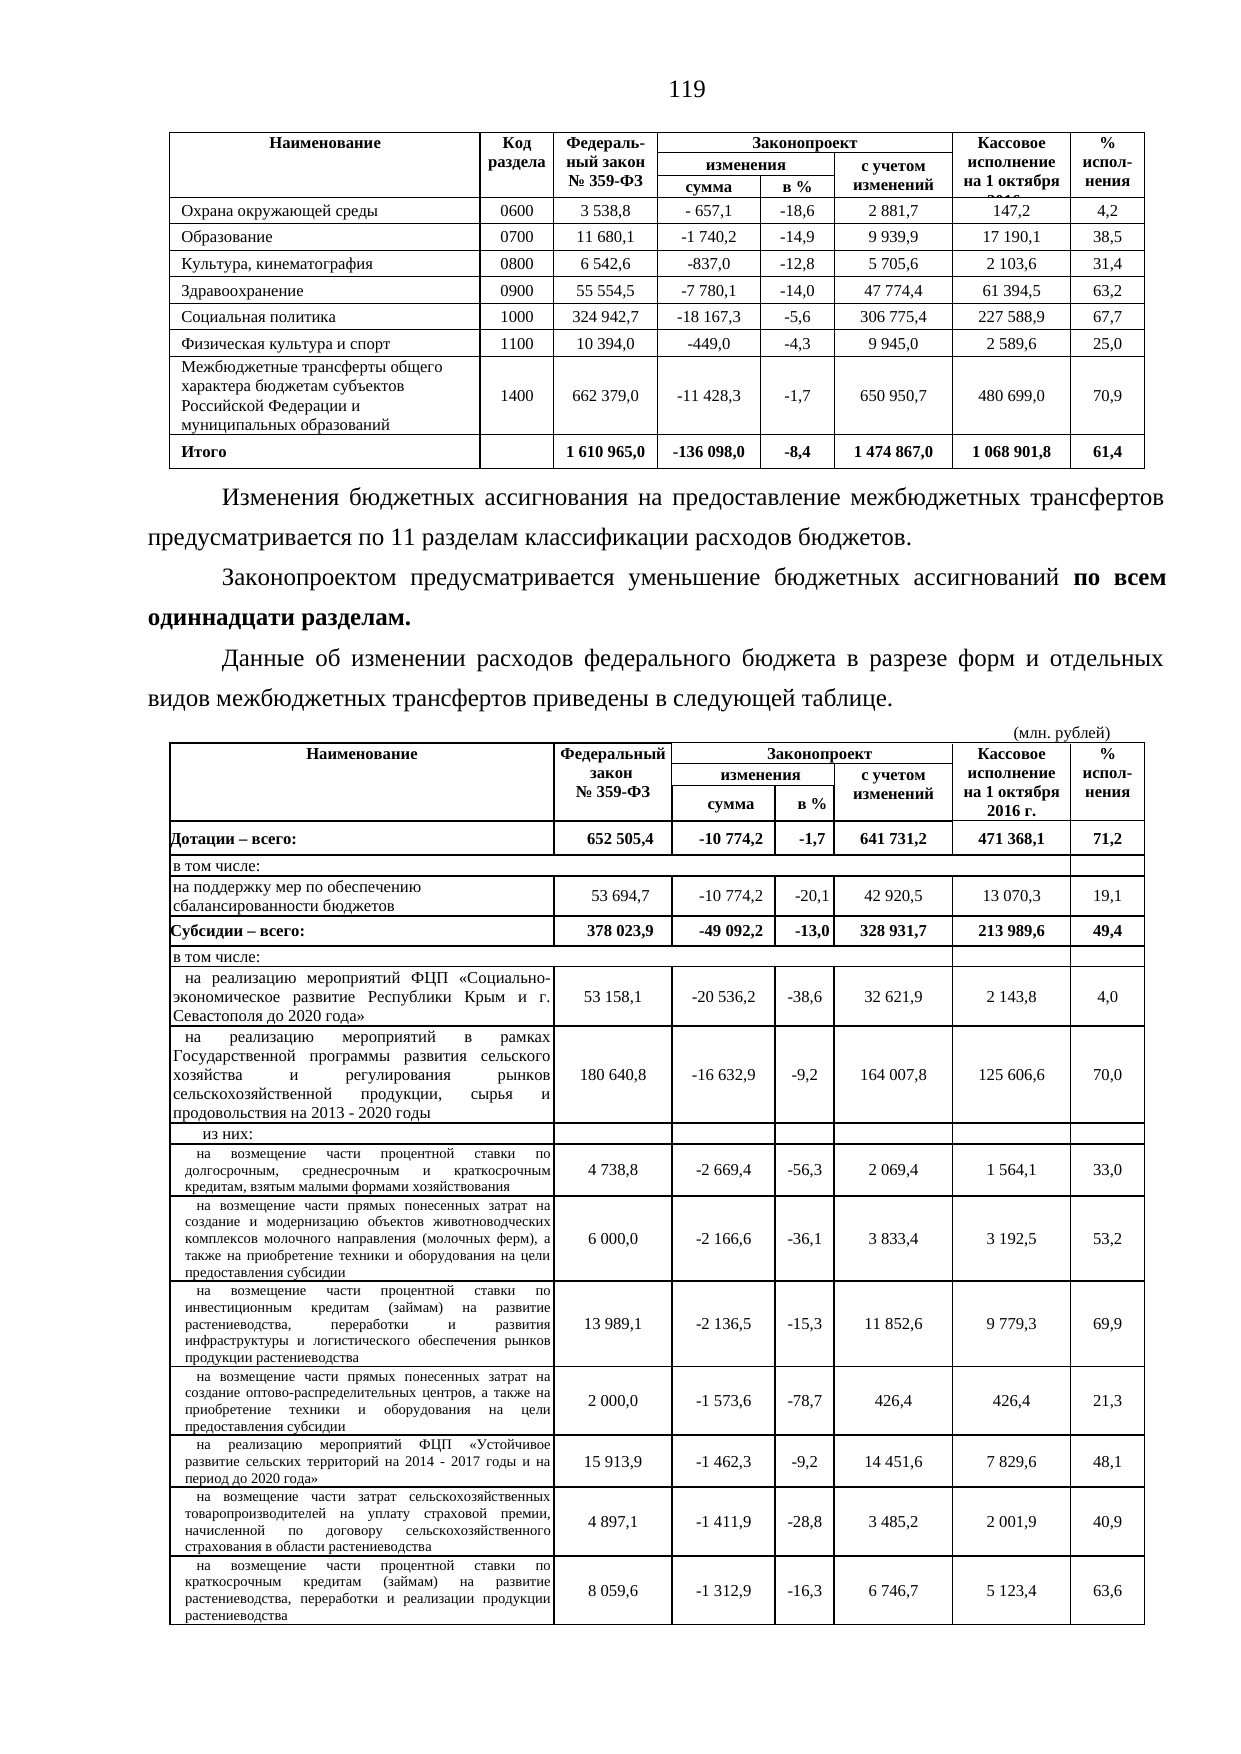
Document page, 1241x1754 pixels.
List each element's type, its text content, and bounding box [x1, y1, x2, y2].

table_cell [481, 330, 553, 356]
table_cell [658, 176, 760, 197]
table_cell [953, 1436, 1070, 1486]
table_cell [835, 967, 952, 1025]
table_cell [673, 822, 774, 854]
text (млн. рублей) [885, 723, 1165, 742]
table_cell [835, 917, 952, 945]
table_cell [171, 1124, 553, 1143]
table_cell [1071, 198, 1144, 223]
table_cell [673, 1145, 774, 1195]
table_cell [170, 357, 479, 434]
text Законопроектом предусматривается уменьшение бюджетных ассигнований по всем одиннадцати разделам. [148, 562, 1167, 631]
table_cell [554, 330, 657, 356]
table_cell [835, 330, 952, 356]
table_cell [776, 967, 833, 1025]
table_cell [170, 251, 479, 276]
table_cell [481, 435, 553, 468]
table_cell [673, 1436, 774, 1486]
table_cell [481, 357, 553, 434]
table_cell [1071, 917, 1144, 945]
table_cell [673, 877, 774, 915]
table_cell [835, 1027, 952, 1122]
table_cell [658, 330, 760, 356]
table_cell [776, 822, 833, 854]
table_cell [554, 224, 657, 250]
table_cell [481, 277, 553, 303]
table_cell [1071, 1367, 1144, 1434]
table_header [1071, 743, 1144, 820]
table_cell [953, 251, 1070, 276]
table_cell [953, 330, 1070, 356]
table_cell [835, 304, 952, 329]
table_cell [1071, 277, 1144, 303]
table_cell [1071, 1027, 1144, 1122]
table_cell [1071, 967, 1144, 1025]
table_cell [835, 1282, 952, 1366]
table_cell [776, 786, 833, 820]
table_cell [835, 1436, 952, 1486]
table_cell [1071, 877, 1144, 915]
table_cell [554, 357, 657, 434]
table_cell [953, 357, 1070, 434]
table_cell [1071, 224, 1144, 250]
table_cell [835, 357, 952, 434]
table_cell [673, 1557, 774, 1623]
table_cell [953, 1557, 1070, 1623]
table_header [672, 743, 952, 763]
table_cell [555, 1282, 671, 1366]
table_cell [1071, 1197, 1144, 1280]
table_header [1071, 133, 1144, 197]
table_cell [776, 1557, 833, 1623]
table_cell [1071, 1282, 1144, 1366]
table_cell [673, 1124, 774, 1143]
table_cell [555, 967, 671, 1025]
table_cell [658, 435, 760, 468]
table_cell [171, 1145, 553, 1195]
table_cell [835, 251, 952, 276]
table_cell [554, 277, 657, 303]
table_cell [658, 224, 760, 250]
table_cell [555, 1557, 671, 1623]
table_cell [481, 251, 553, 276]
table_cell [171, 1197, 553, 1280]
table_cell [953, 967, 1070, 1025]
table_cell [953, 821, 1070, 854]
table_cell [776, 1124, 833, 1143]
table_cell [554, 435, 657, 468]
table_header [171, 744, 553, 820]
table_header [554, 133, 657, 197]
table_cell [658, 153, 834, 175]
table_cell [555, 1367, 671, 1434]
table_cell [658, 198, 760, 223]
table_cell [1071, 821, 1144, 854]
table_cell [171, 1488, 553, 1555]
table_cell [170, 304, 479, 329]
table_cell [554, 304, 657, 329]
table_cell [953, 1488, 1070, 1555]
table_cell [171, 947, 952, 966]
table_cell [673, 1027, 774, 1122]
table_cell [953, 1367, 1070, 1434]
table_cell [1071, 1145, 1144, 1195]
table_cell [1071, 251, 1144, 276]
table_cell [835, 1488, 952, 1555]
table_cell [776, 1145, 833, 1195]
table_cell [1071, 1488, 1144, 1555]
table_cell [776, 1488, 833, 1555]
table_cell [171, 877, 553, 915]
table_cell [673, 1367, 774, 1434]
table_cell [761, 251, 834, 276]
text Изменения бюджетных ассигнования на предоставление межбюджетных трансфертов предусматривается по 11 разделам классификации расходов бюджетов. [148, 482, 1165, 551]
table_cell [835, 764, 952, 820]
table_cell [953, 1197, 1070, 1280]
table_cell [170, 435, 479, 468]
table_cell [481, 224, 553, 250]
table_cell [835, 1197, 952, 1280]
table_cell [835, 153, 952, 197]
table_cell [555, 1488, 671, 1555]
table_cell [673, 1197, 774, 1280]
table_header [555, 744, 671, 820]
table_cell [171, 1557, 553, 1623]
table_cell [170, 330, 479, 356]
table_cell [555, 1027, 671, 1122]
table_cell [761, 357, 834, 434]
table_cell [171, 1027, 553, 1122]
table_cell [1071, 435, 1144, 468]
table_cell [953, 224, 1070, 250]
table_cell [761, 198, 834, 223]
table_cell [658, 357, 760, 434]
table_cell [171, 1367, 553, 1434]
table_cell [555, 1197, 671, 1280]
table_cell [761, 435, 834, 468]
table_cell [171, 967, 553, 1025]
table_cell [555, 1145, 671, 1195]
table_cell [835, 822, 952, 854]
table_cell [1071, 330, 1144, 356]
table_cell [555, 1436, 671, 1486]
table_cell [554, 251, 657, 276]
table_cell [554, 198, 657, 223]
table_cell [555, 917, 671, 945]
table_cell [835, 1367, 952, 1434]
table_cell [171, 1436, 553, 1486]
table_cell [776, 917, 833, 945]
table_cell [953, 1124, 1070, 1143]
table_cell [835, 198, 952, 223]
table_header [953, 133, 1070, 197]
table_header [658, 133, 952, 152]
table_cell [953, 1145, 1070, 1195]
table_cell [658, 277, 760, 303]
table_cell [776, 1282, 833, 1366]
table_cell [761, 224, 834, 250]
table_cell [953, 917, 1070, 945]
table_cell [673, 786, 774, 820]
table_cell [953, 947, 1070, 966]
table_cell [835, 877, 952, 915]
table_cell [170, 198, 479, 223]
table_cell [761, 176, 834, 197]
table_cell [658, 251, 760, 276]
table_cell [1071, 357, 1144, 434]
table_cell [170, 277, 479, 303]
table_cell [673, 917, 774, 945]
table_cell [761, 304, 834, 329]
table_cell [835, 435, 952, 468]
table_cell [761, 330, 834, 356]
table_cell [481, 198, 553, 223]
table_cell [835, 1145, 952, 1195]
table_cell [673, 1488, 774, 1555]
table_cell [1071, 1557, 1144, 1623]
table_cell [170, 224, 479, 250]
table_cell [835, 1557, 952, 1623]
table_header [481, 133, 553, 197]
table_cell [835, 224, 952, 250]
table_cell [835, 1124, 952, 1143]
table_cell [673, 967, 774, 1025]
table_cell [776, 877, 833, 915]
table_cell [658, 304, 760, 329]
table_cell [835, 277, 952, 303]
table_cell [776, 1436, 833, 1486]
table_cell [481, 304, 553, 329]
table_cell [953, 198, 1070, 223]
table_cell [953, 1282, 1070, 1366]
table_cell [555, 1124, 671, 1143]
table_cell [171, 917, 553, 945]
text Данные об изменении расходов федерального бюджета в разрезе форм и отдельных видов межбюджетных трансфертов приведены в следующей таблице. [148, 643, 1165, 712]
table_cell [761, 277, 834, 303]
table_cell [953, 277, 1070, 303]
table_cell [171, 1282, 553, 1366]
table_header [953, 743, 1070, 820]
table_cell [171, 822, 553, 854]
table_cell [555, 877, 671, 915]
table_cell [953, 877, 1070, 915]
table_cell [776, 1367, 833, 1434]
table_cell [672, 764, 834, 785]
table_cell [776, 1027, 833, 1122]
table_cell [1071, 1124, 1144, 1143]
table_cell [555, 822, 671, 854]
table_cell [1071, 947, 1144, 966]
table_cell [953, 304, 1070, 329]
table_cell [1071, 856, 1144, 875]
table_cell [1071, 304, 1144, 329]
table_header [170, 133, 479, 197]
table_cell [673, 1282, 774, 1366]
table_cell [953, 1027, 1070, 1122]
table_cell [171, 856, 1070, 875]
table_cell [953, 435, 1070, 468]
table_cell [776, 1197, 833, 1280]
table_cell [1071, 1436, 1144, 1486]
